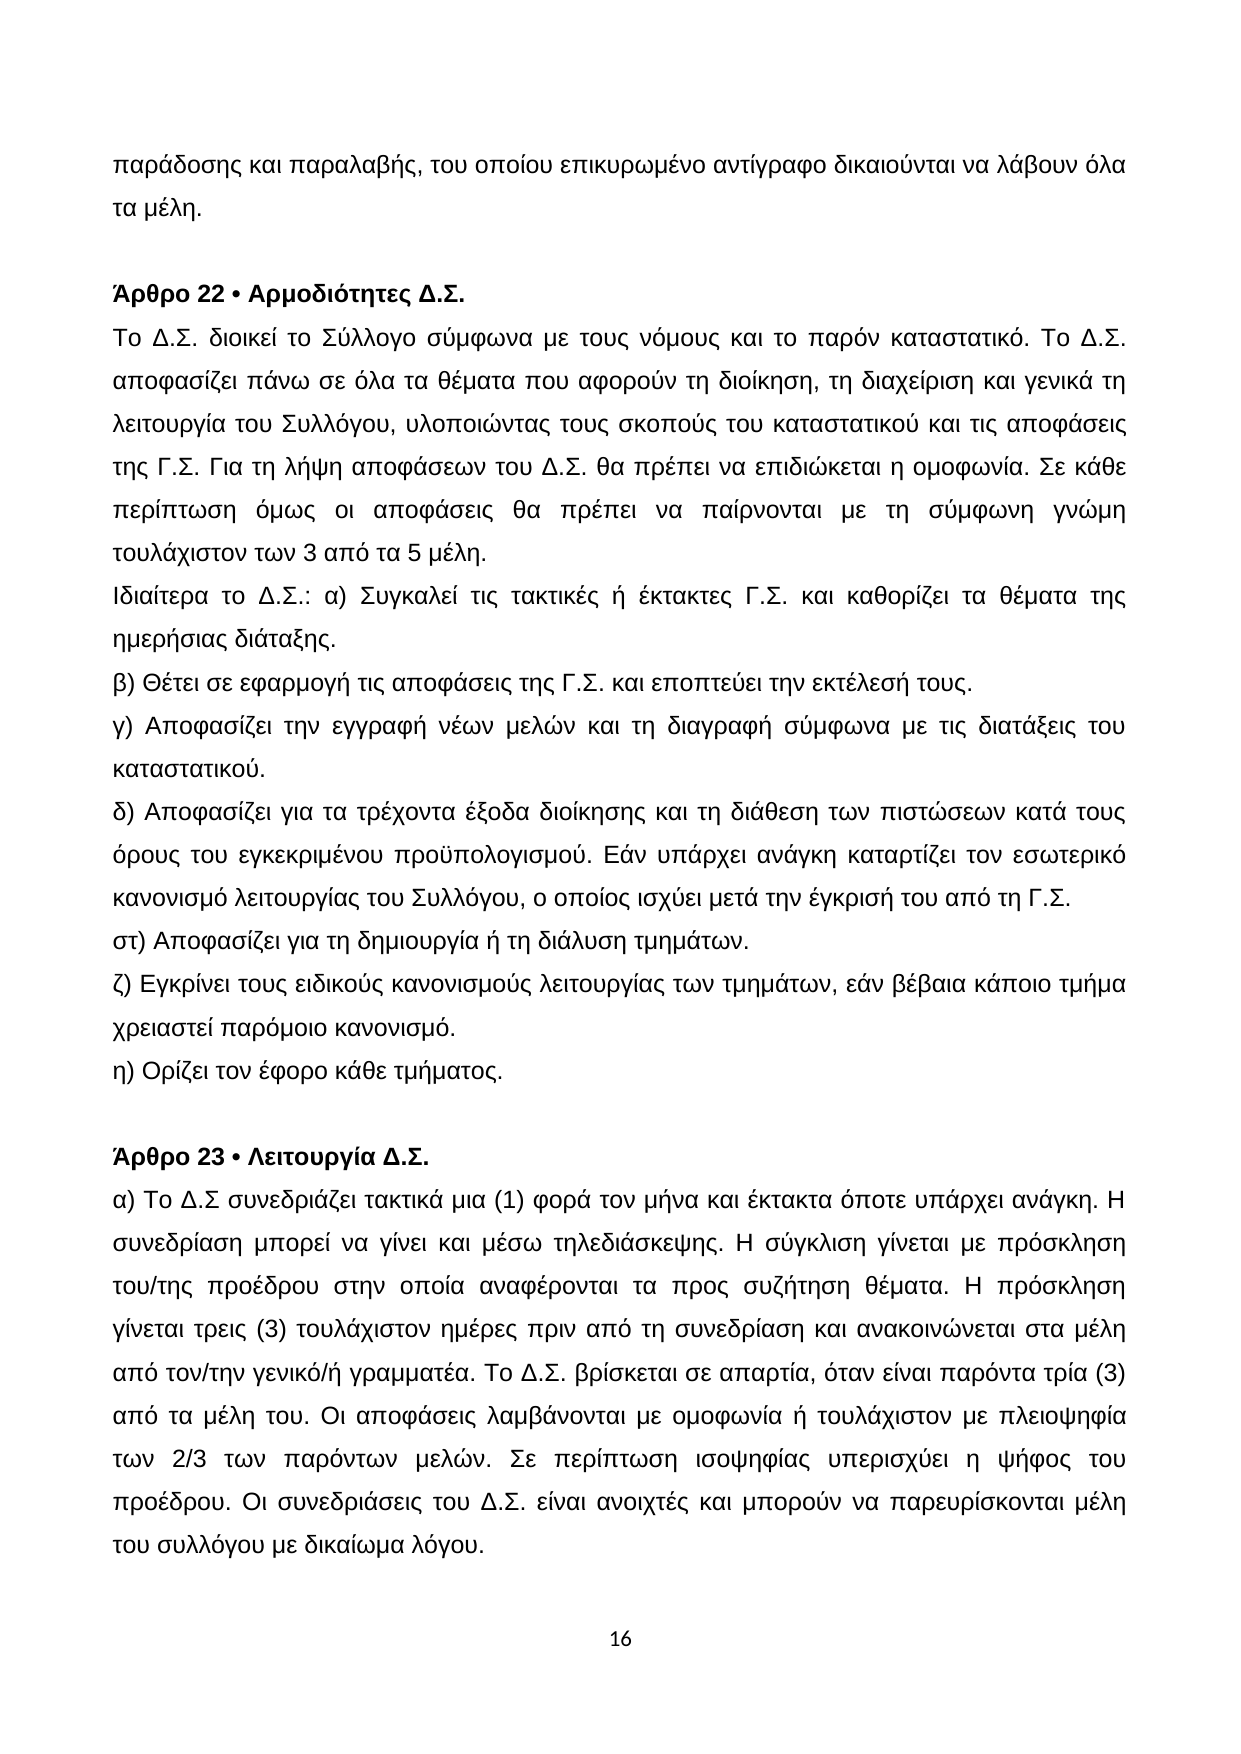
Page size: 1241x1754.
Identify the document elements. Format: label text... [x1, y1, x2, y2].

text γ) Αποφασίζει την εγγραφή νέων μελών και τη διαγραφή σύμφωνα με τις διατάξεις του καταστατικού. [112, 711, 1128, 782]
text δ) Αποφασίζει για τα τρέχοντα έξοδα διοίκησης και τη διάθεση των πιστώσεων κατά τους όρους του εγκεκριμένου προϋπολογισμού. Εάν υπάρχει ανάγκη καταρτίζει τον εσωτερικό κανονισμό λειτουργίας του Συλλόγου, ο οποίος ισχύει μετά την έγκρισή του από τη Γ.Σ. [112, 797, 1128, 912]
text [112, 150, 1128, 222]
text Το Δ.Σ. διοικεί το Σύλλογο σύμφωνα με τους νόμους και το παρόν καταστατικό. Το Δ.Σ. αποφασίζει πάνω σε όλα τα θέματα που αφορούν τη διοίκηση, τη διαχείριση και γενικά τη λειτουργία του Συλλόγου, υλοποιώντας τους σκοπούς του καταστατικού και τις αποφάσεις της Γ.Σ. Για τη λήψη αποφάσεων του Δ.Σ. θα πρέπει να επιδιώκεται η ομοφωνία. Σε κάθε περίπτωση όμως οι αποφάσεις θα πρέπει να παίρνονται με τη σύμφωνη γνώμη τουλάχιστον των 3 από τα 5 μέλη. [112, 322, 1128, 567]
text Άρθρο 23 • Λειτουργία Δ.Σ. [112, 1142, 1128, 1171]
text ζ) Εγκρίνει τους ειδικούς κανονισμούς λειτουργίας των τμημάτων, εάν βέβαια κάποιο τμήμα χρειαστεί παρόμοιο κανονισμό. [112, 969, 1128, 1041]
text α) Το Δ.Σ συνεδριάζει τακτικά μια (1) φορά τον μήνα και έκτακτα όποτε υπάρχει ανάγκη. Η συνεδρίαση μπορεί να γίνει και μέσω τηλεδιάσκεψης. Η σύγκλιση γίνεται με πρόσκληση του/της προέδρου στην οποία αναφέρονται τα προς συζήτηση θέματα. Η πρόσκληση γίνεται τρεις (3) τουλάχιστον ημέρες πριν από τη συνεδρίαση και ανακοινώνεται στα μέλη από τον/την γενικό/ή γραμματέα. Το Δ.Σ. βρίσκεται σε απαρτία, όταν είναι παρόντα τρία (3) από τα μέλη του. Οι αποφάσεις λαμβάνονται με ομοφωνία ή τουλάχιστον με πλειοψηφία των 2/3 των παρόντων μελών. Σε περίπτωση ισοψηφίας υπερισχύει η ψήφος του προέδρου. Οι συνεδριάσεις του Δ.Σ. είναι ανοιχτές και μπορούν να παρευρίσκονται μέλη του συλλόγου με δικαίωμα λόγου. [112, 1185, 1128, 1559]
text η) Ορίζει τον έφορο κάθε τμήματος. [112, 1056, 1128, 1084]
text β) Θέτει σε εφαρμογή τις αποφάσεις της Γ.Σ. και εποπτεύει την εκτέλεσή τους. [112, 667, 1128, 696]
text Ιδιαίτερα το Δ.Σ.: α) Συγκαλεί τις τακτικές ή έκτακτες Γ.Σ. και καθορίζει τα θέματα της ημερήσιας διάταξης. [112, 581, 1128, 653]
text Άρθρο 22 • Αρμοδιότητες Δ.Σ. [112, 279, 1128, 308]
text στ) Αποφασίζει για τη δημιουργία ή τη διάλυση τμημάτων. [112, 926, 1128, 955]
